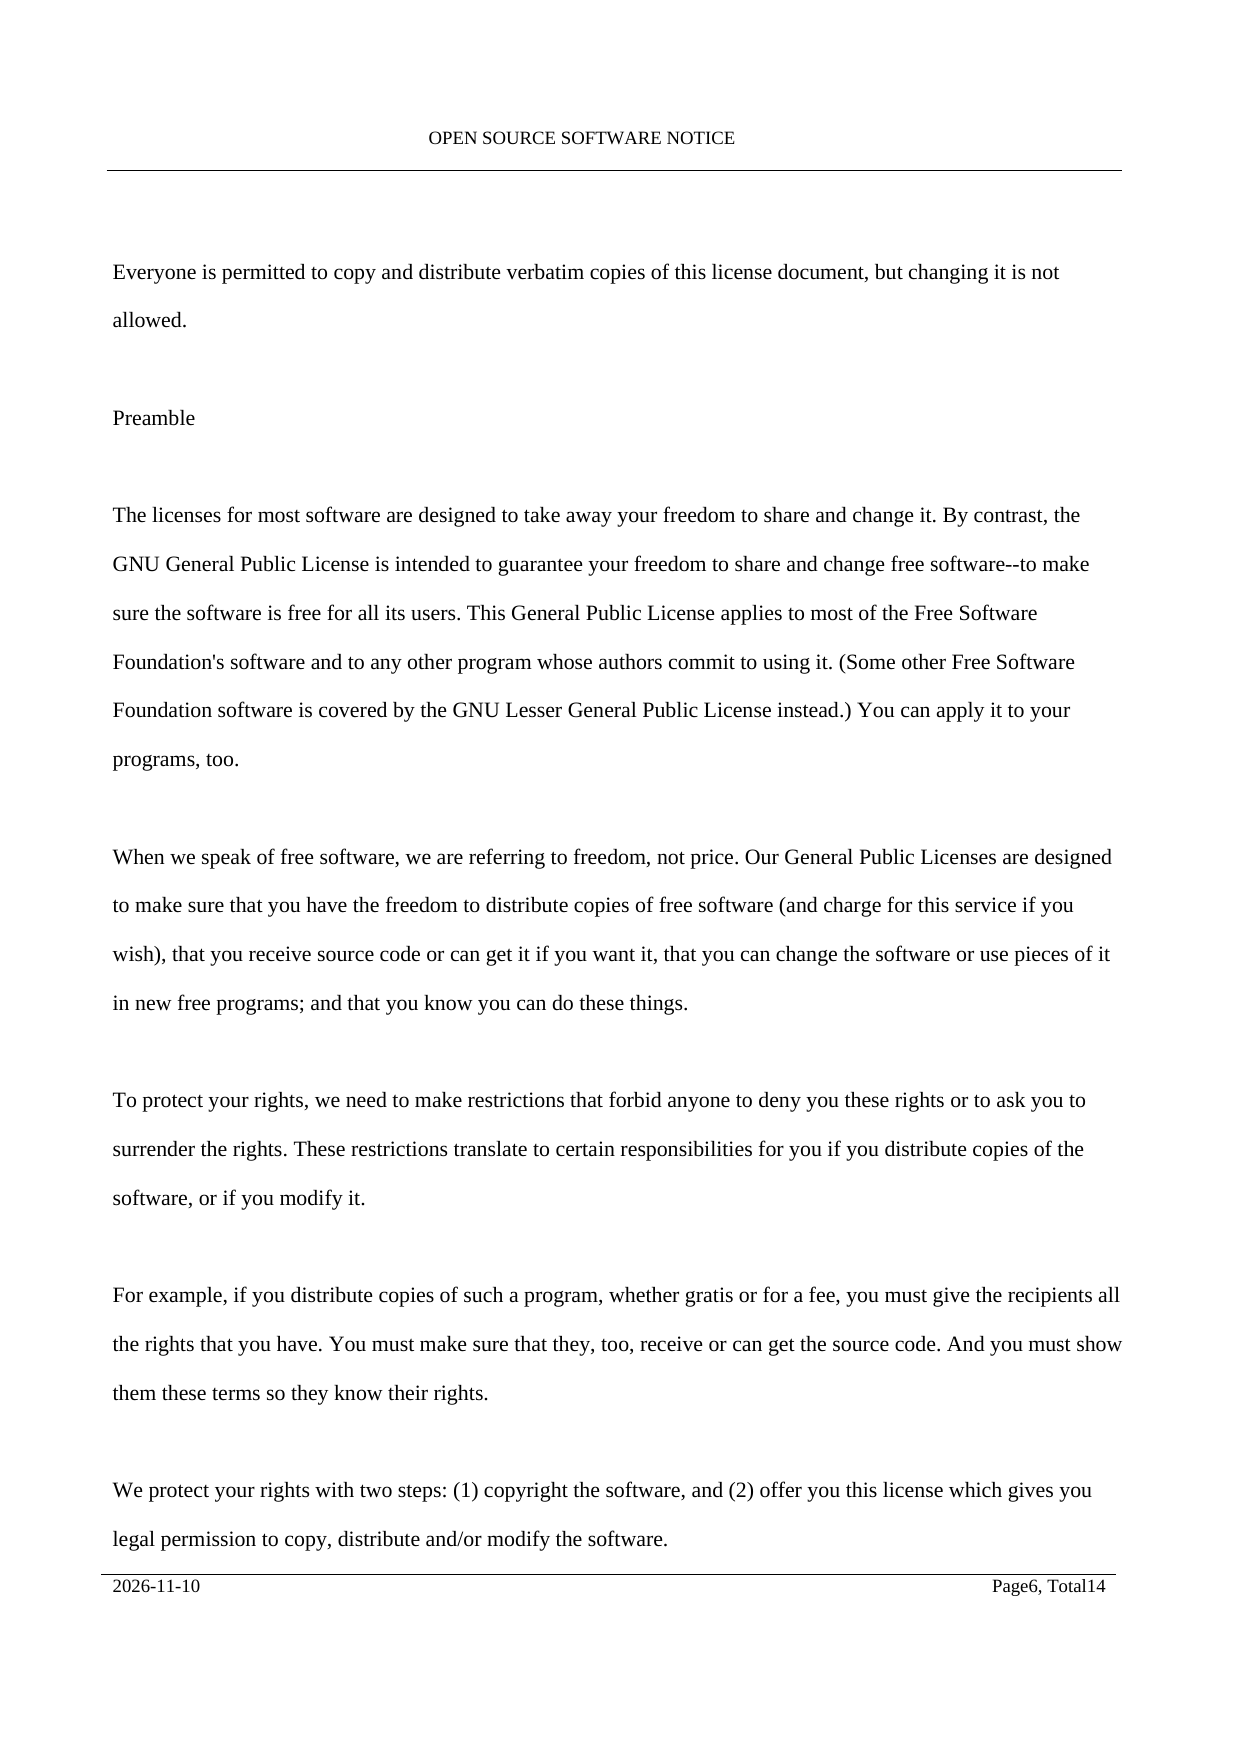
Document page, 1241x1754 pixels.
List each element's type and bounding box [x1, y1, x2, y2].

text [112, 206, 1128, 1555]
